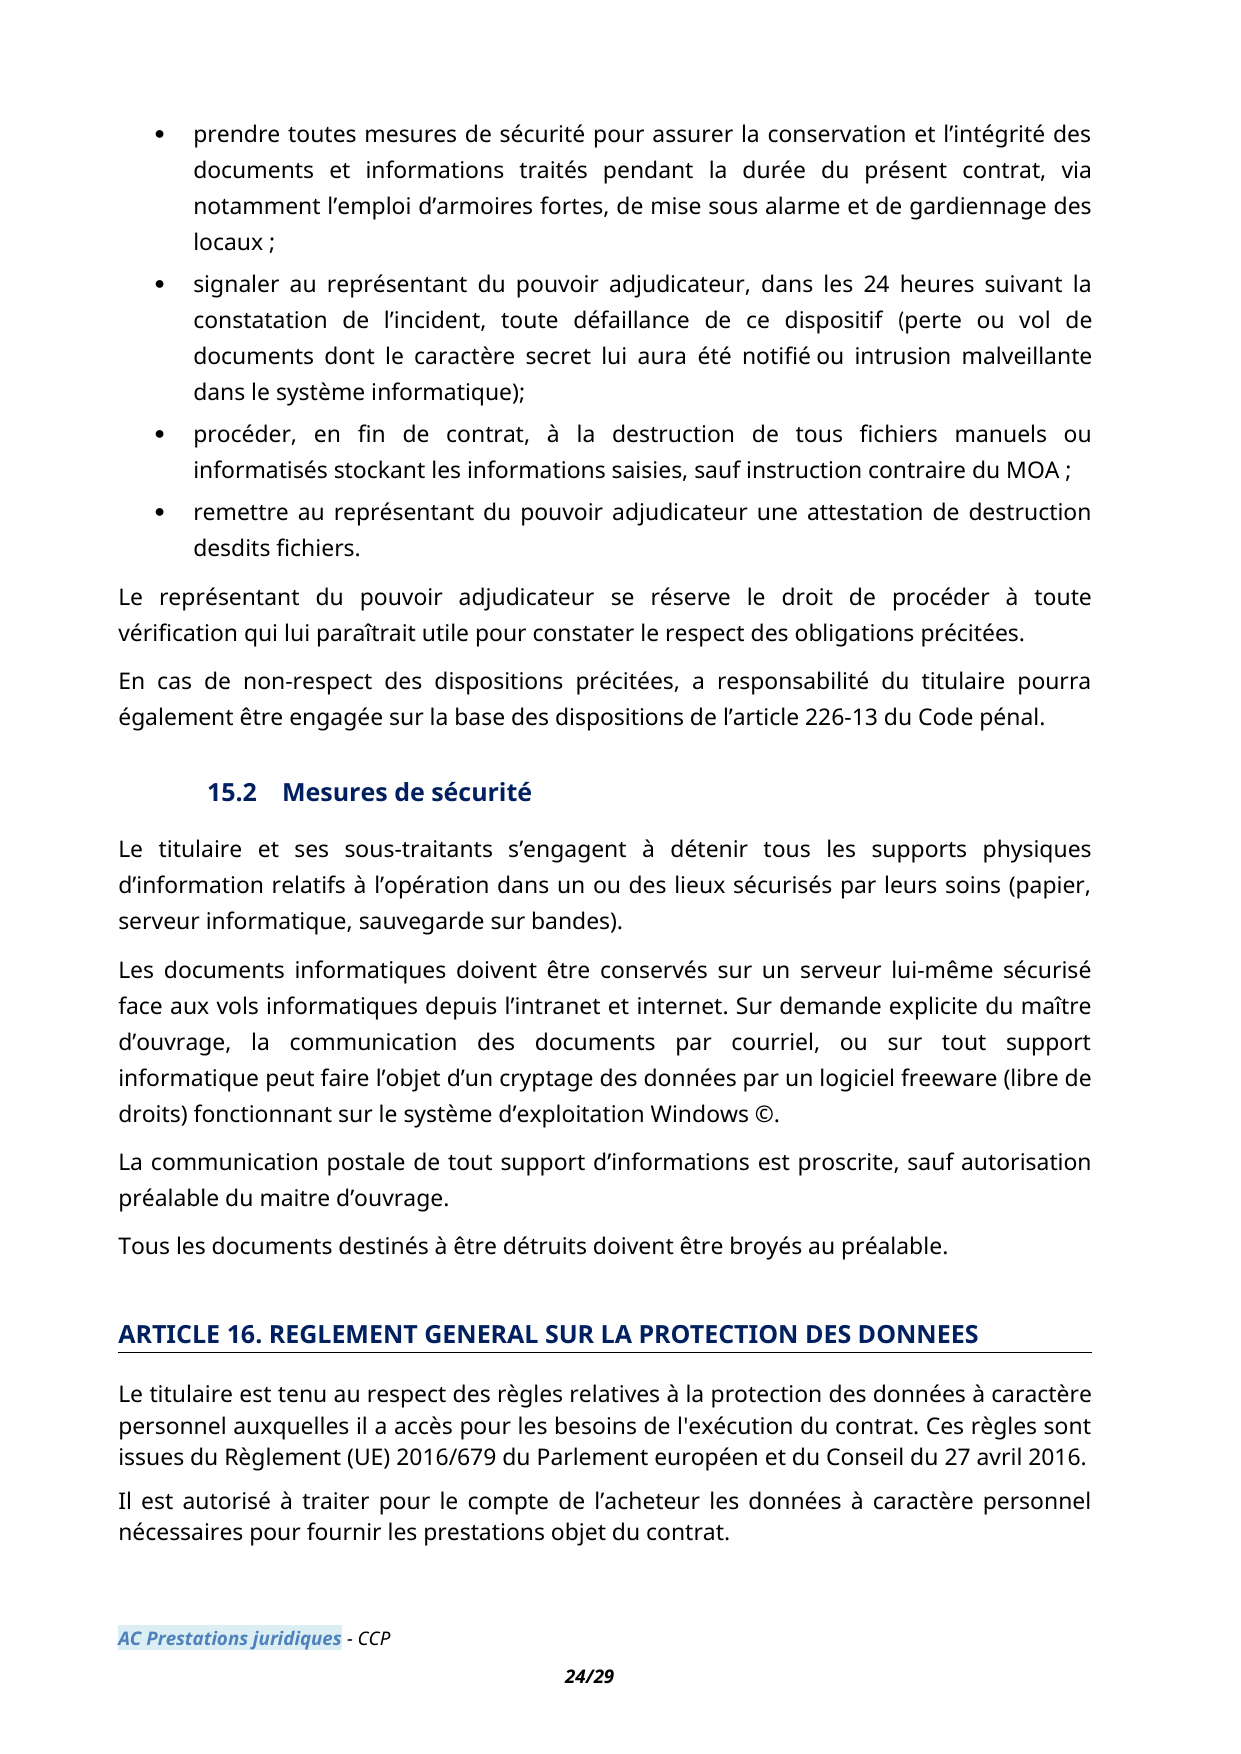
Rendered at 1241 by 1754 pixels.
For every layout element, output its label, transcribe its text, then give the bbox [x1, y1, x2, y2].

text La communication postale de tout support d’informations est proscrite, sauf autorisation préalable du maitre d’ouvrage. [118, 1146, 1092, 1213]
text remettre au représentant du pouvoir adjudicateur une attestation de destruction desdits fichiers. [156, 496, 1092, 563]
subtitle ARTICLE 16. REGLEMENT GENERAL SUR LA PROTECTION DES DONNEES [118, 1316, 1092, 1352]
text Tous les documents destinés à être détruits doivent être broyés au préalable. [118, 1230, 1092, 1262]
text prendre toutes mesures de sécurité pour assurer la conservation et l’intégrité des documents et informations traités pendant la durée du présent contrat, via notamment l’emploi d’armoires fortes, de mise sous alarme et de gardiennage des locaux ; [156, 118, 1092, 257]
text Le représentant du pouvoir adjudicateur se réserve le droit de procéder à toute vérification qui lui paraîtrait utile pour constater le respect des obligations précitées. [118, 581, 1092, 648]
text Le titulaire est tenu au respect des règles relatives à la protection des données à caractère personnel auxquelles il a accès pour les besoins de l'exécution du contrat. Ces règles sont issues du Règlement (UE) 2016/679 du Parlement européen et du Conseil du 27 avril 2016. [118, 1378, 1092, 1472]
subtitle Mesures de sécurité [207, 774, 1092, 808]
text Les documents informatiques doivent être conservés sur un serveur lui-même sécurisé face aux vols informatiques depuis l’intranet et internet. Sur demande explicite du maître d’ouvrage, la communication des documents par courriel, ou sur tout support informatique peut faire l’objet d’un cryptage des données par un logiciel freeware (libre de droits) fonctionnant sur le système d’exploitation Windows ©. [118, 954, 1092, 1129]
text En cas de non-respect des dispositions précitées, a responsabilité du titulaire pourra également être engagée sur la base des dispositions de l’article 226-13 du Code pénal. [118, 665, 1092, 732]
text Le titulaire et ses sous-traitants s’engagent à détenir tous les supports physiques d’information relatifs à l’opération dans un ou des lieux sécurisés par leurs soins (papier, serveur informatique, sauvegarde sur bandes). [118, 833, 1092, 937]
text procéder, en fin de contrat, à la destruction de tous fichiers manuels ou informatisés stockant les informations saisies, sauf instruction contraire du MOA ; [156, 418, 1092, 485]
text signaler au représentant du pouvoir adjudicateur, dans les 24 heures suivant la constatation de l’incident, toute défaillance de ce dispositif (perte ou vol de documents dont le caractère secret lui aura été notifié ou intrusion malveillante dans le système informatique); [156, 268, 1092, 407]
text Il est autorisé à traiter pour le compte de l’acheteur les données à caractère personnel nécessaires pour fournir les prestations objet du contrat. [118, 1485, 1092, 1547]
